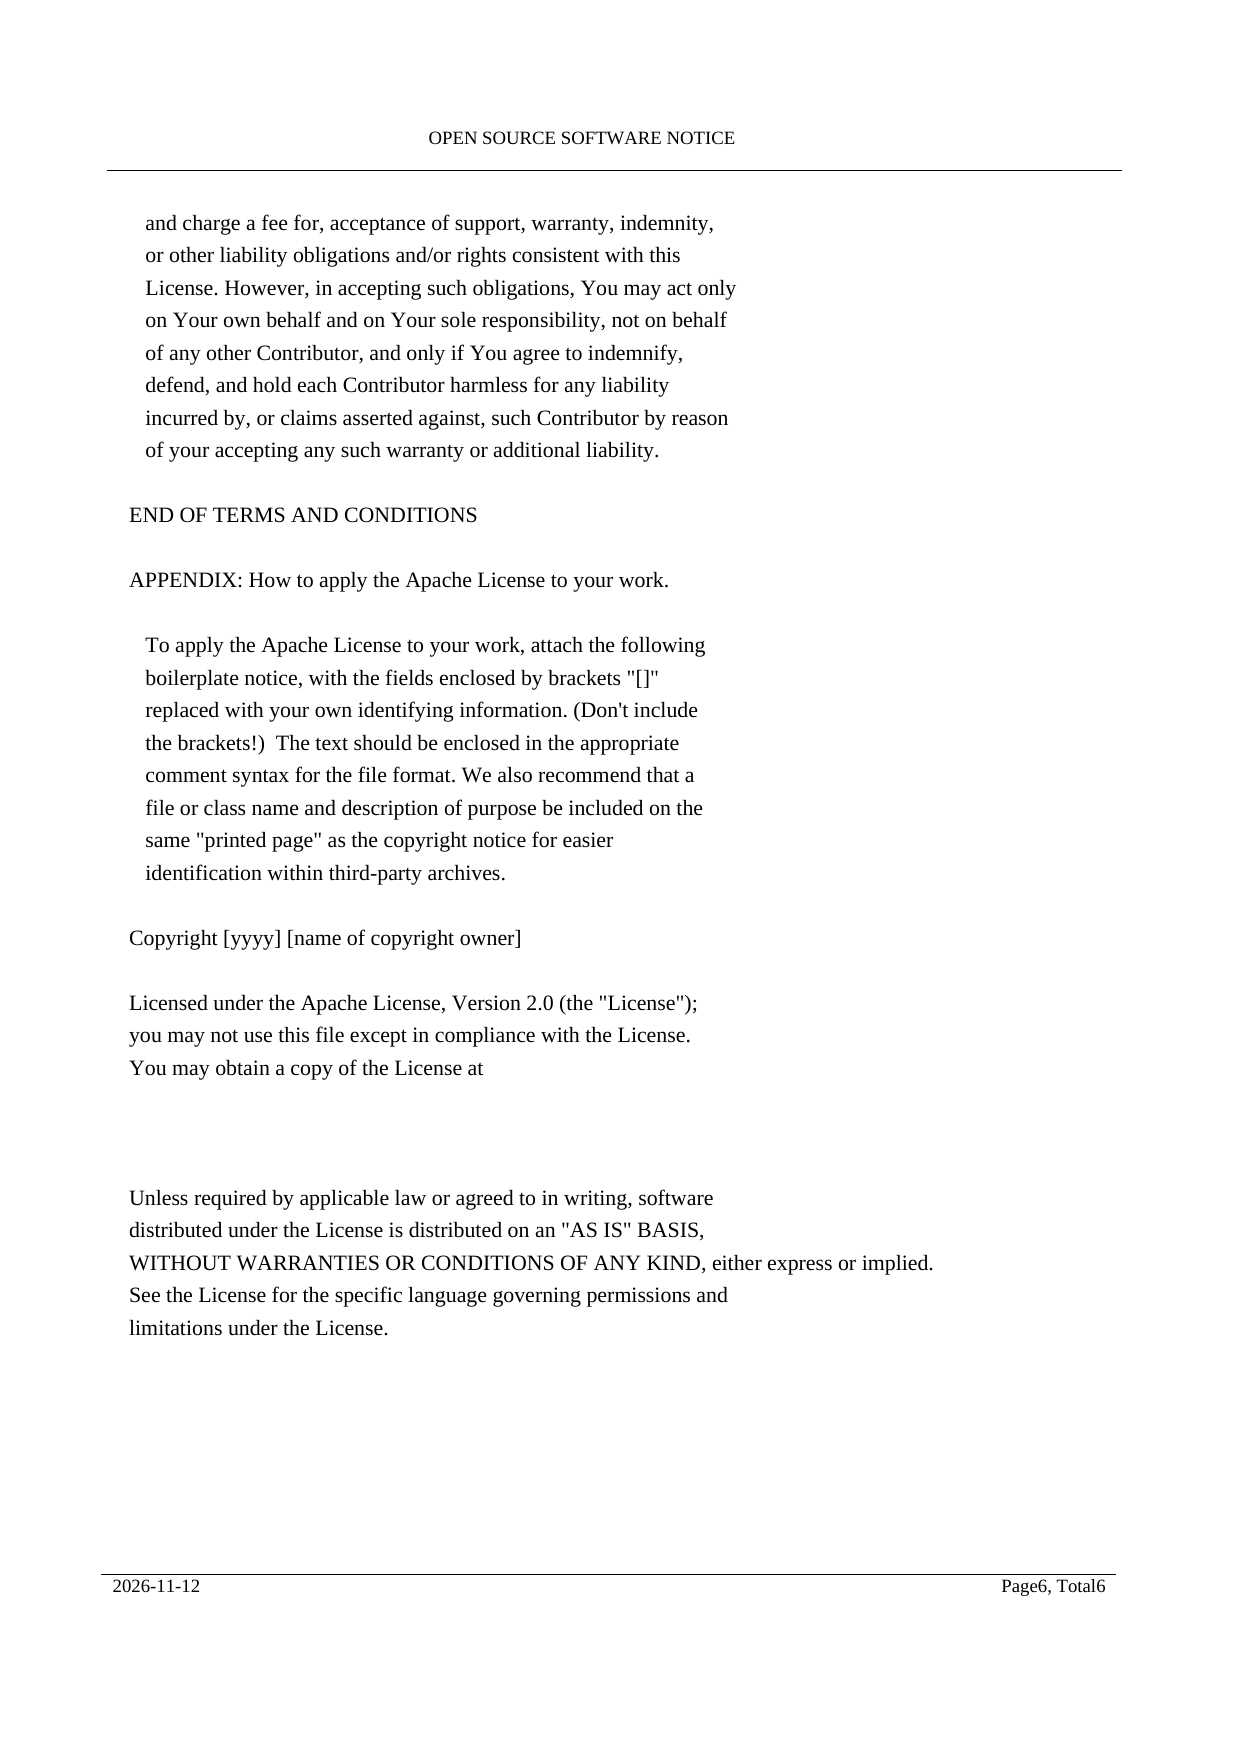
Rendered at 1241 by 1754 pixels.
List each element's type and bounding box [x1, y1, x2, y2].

text [112, 206, 1128, 1344]
